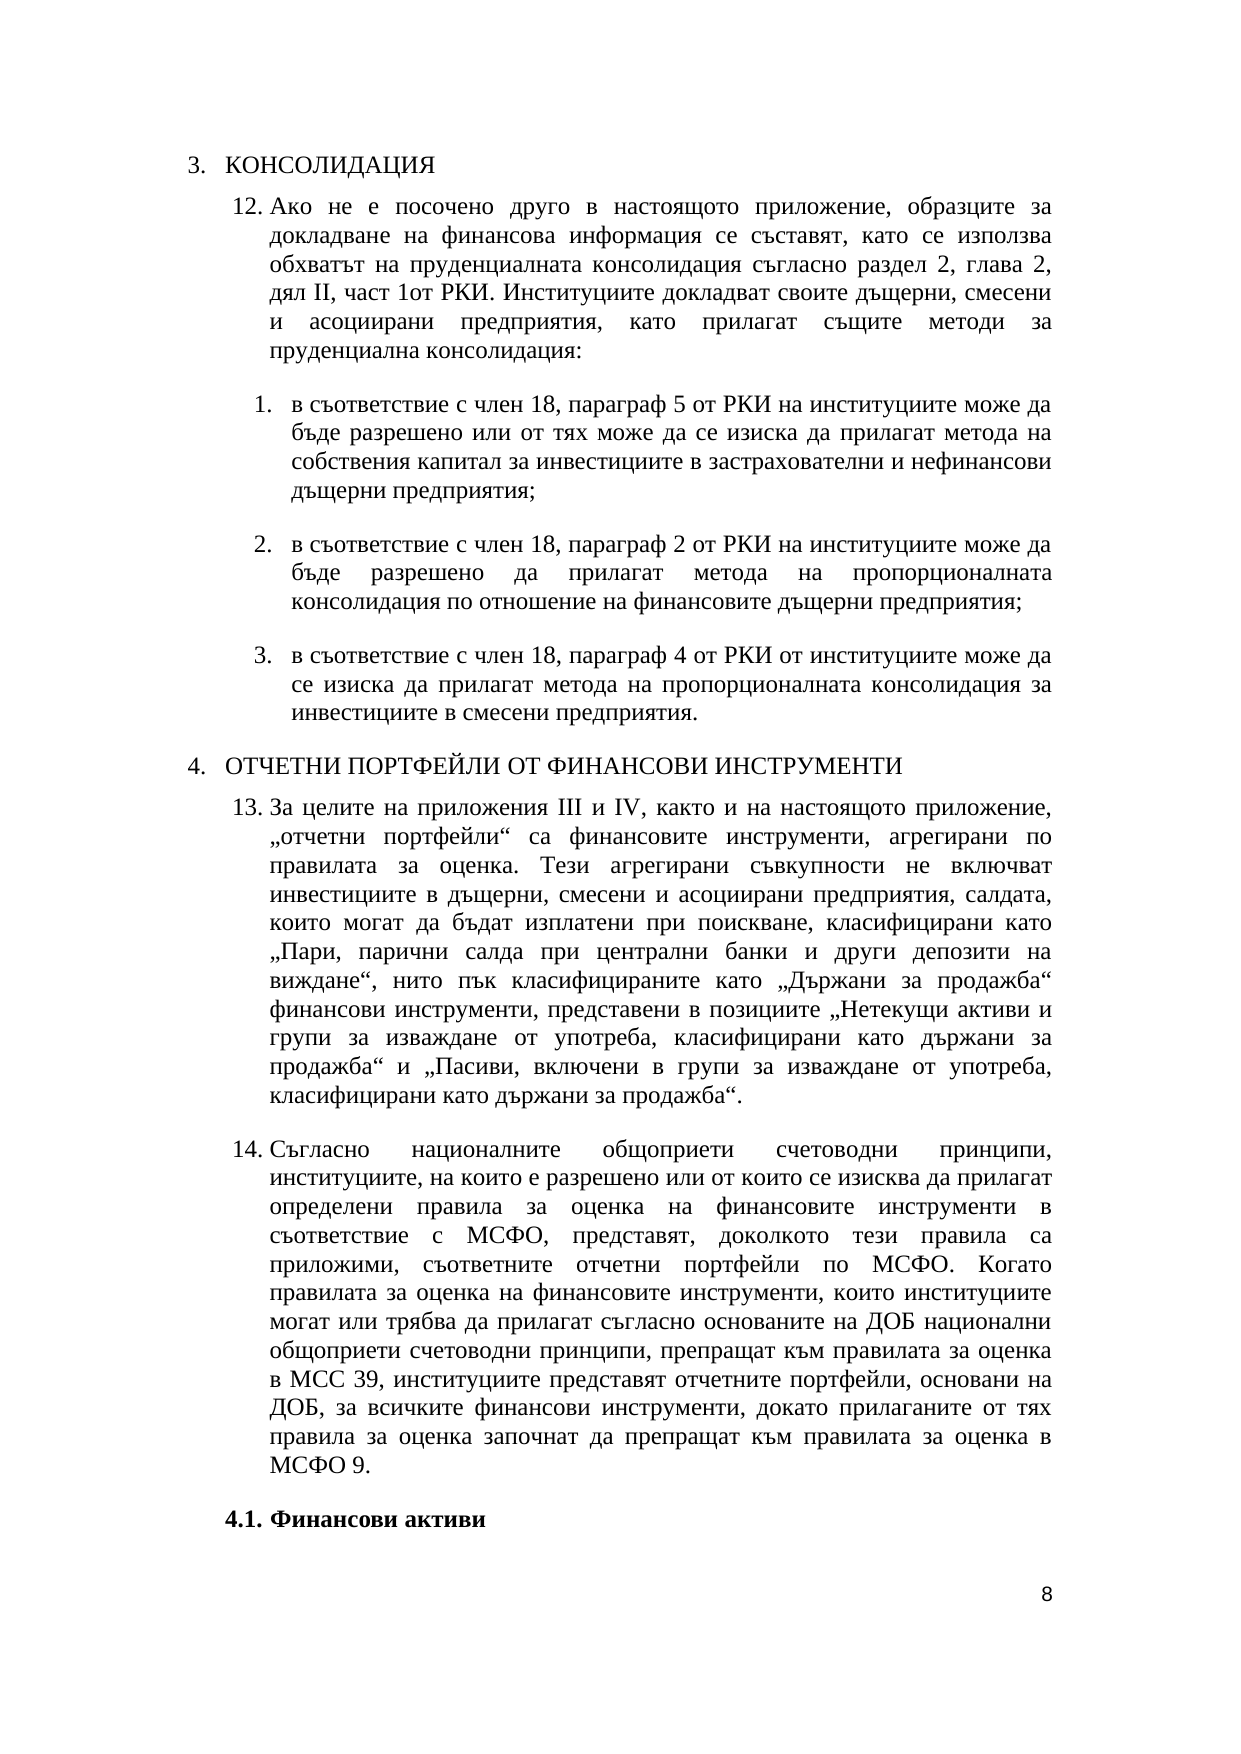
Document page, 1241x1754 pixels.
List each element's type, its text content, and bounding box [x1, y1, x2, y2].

text Съгласно националните общоприети счетоводни принципи, институциите, на които е разрешено или от които се изисква да прилагат определени правила за оценка на финансовите инструменти в съответствие с МСФО, представят, доколкото тези правила са приложими, съответните отчетни портфейли по МСФО. Когато правилата за оценка на финансовите инструменти, които институциите могат или трябва да прилагат съгласно основаните на ДОБ национални общоприети счетоводни принципи, препращат към правилата за оценка в МСС 39, институциите представят отчетните портфейли, основани на ДОБ, за всичките финансови инструменти, докато прилаганите от тях правила за оценка започнат да препращат към правилата за оценка в МСФО 9. [232, 1134, 1053, 1479]
list в съответствие с член 18, параграф 2 от РКИ на институциите може да бъде разрешено да прилагат метода на пропорционалната консолидация по отношение на финансовите дъщерни предприятия; [253, 529, 1053, 615]
list в съответствие с член 18, параграф 5 от РКИ на институциите може да бъде разрешено или от тях може да се изиска да прилагат метода на собствения капитал за инвестициите в застрахователни и нефинансови дъщерни предприятия; [253, 389, 1053, 504]
subtitle Финансови активи [225, 1504, 1053, 1532]
text Ако не е посочено друго в настоящото приложение, образците за докладване на финансова информация се съставят, като се използва обхватът на пруденциалната консолидация съгласно раздел 2, глава 2, дял II, част 1от РКИ. Институциите докладват своите дъщерни, смесени и асоциирани предприятия, като прилагат същите методи за пруденциална консолидация: [232, 191, 1053, 364]
subtitle Отчетни портфейли от финансови инструменти [187, 751, 1053, 780]
text За целите на приложения III и IV, както и на настоящото приложение, „отчетни портфейли“ са финансовите инструменти, агрегирани по правилата за оценка. Тези агрегирани съвкупности не включват инвестициите в дъщерни, смесени и асоциирани предприятия, салдата, които могат да бъдат изплатени при поискване, класифицирани като „Пари, парични салда при централни банки и други депозити на виждане“, нито пък класифицираните като „Държани за продажба“ финансови инструменти, представени в позициите „Нетекущи активи и групи за изваждане от употреба, класифицирани като държани за продажба“ и „Пасиви, включени в групи за изваждане от употреба, класифицирани като държани за продажба“. [232, 792, 1053, 1109]
subtitle Консолидация [187, 150, 1053, 179]
list в съответствие с член 18, параграф 4 от РКИ от институциите може да се изиска да прилагат метода на пропорционалната консолидация за инвестициите в смесени предприятия. [253, 640, 1053, 726]
